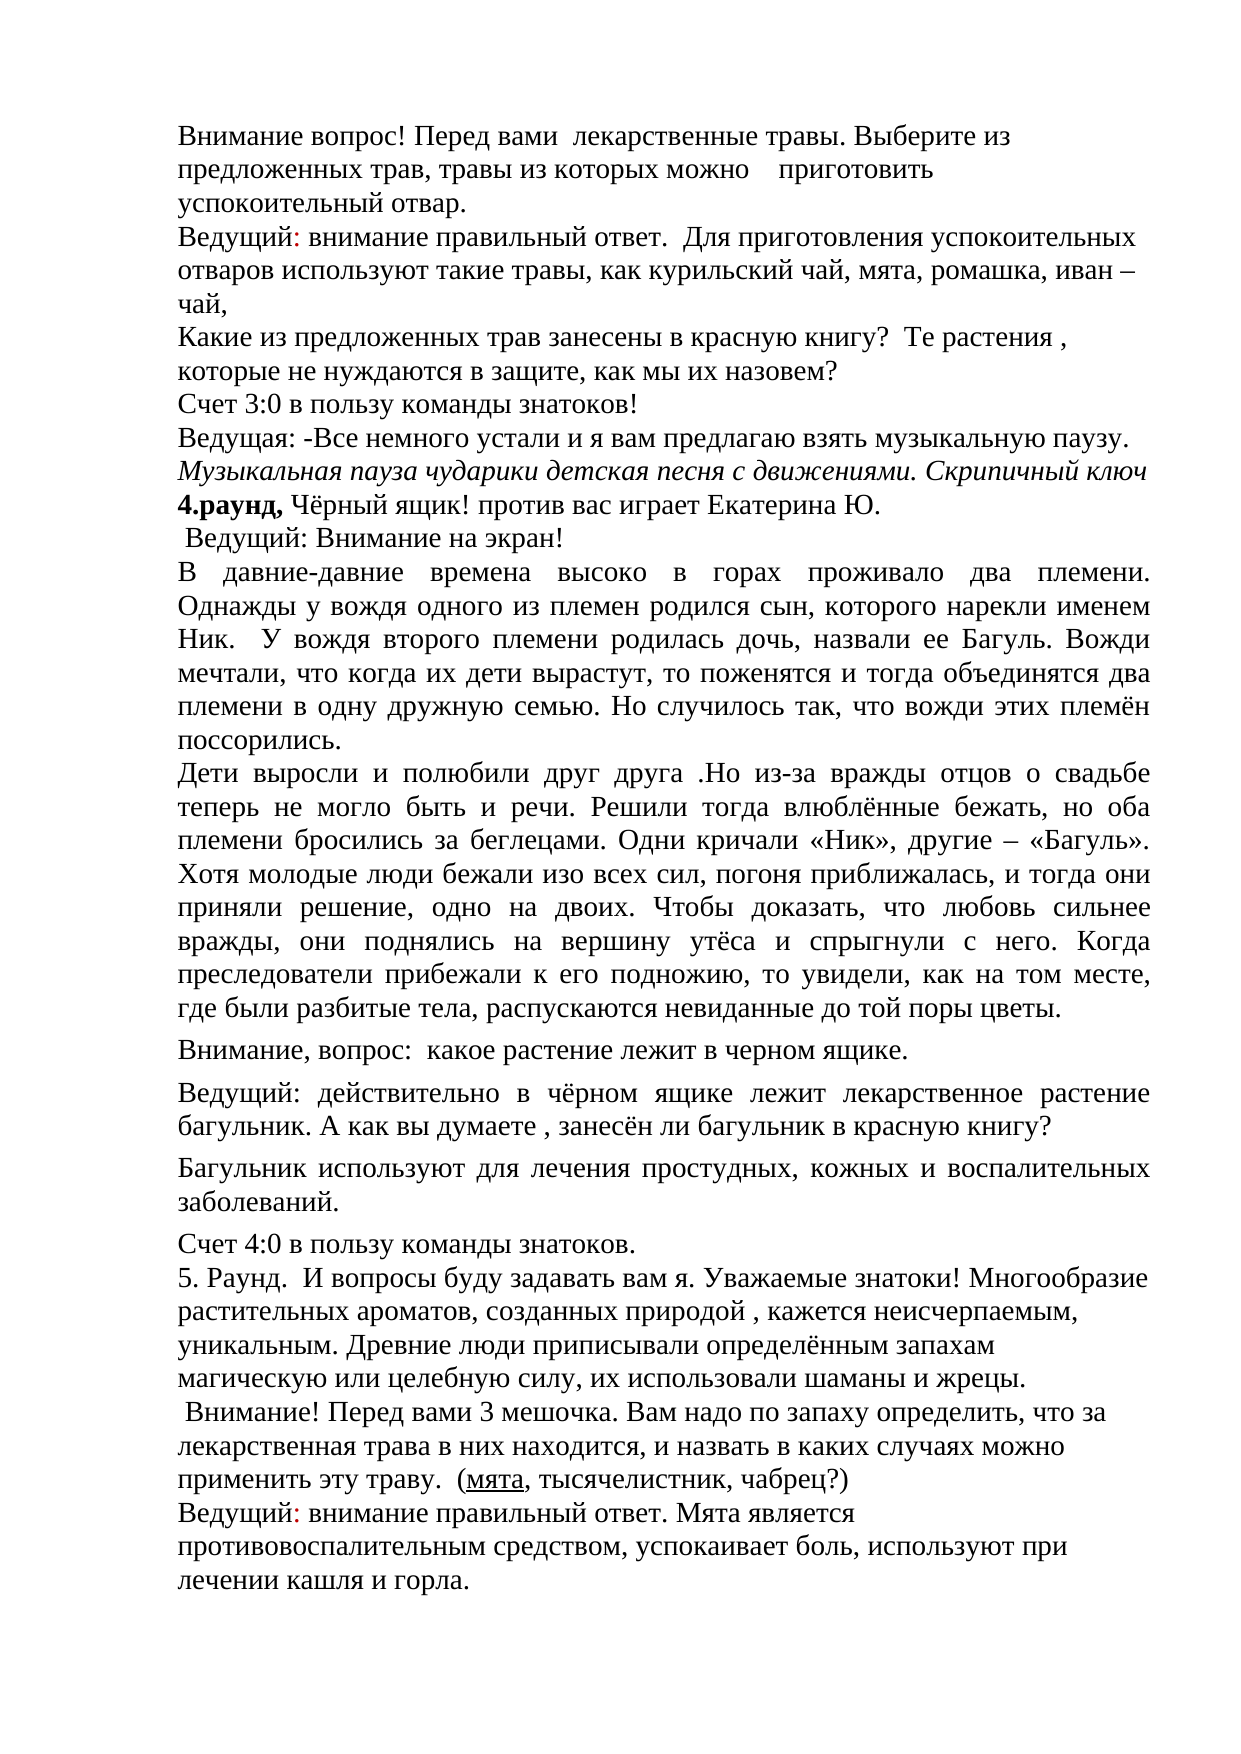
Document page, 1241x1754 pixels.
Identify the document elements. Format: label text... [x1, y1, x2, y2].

text Ведущий: Внимание на экран! [177, 521, 1152, 554]
text Внимание вопрос! Перед вами лекарственные травы. Выберите из предложенных трав, травы из которых можно приготовить успокоительный отвар. [177, 118, 1152, 219]
text В давние-давние времена высоко в горах проживало два племени. Однажды у вождя одного из племен родился сын, которого нарекли именем Ник. У вождя второго племени родилась дочь, назвали ее Багуль. Вожди мечтали, что когда их дети вырастут, то поженятся и тогда объединятся два племени в одну дружную семью. Но случилось так, что вожди этих племён поссорились. Дети выросли и полюбили друг друга .Но из-за вражды отцов о свадьбе теперь не могло быть и речи. Решили тогда влюблённые бежать, но оба племени бросились за беглецами. Одни кричали «Ник», другие – «Багуль». Хотя молодые люди бежали изо всех сил, погоня приближалась, и тогда они приняли решение, одно на двоих. Чтобы доказать, что любовь сильнее вражды, они поднялись на вершину утёса и спрыгнули с него. Когда преследователи прибежали к его подножию, то увидели, как на том месте, где были разбитые тела, распускаются невиданные до той поры цветы. [177, 554, 1152, 1024]
text Внимание, вопрос: какое растение лежит в черном ящике. [177, 1032, 1152, 1066]
text Музыкальная пауза чударики детская песня с движениями. Скрипичный ключ [177, 453, 1152, 487]
text Ведущий: внимание правильный ответ. Мята является противовоспалительным средством, успокаивает боль, используют при лечении кашля и горла. [177, 1495, 1152, 1595]
text Счет 4:0 в пользу команды знатоков. [177, 1226, 1152, 1260]
text Ведущая: -Все немного устали и я вам предлагаю взять музыкальную паузу. [177, 420, 1152, 453]
text Счет 3:0 в пользу команды знатоков! [177, 386, 1152, 420]
text 4.раунд, Чёрный ящик! против вас играет Екатерина Ю. [177, 487, 1152, 521]
text 5. Раунд. И вопросы буду задавать вам я. Уважаемые знатоки! Многообразие растительных ароматов, созданных природой , кажется неисчерпаемым, уникальным. Древние люди приписывали определённым запахам магическую или целебную силу, их использовали шаманы и жрецы. [177, 1260, 1152, 1394]
text Какие из предложенных трав занесены в красную книгу? Те растения , которые не нуждаются в защите, как мы их назовем? [177, 319, 1152, 386]
text Багульник используют для лечения простудных, кожных и воспалительных заболеваний. [177, 1151, 1152, 1218]
text Внимание! Перед вами 3 мешочка. Вам надо по запаху определить, что за лекарственная трава в них находится, и назвать в каких случаях можно применить эту траву. (мята, тысячелистник, чабрец?) [177, 1394, 1152, 1495]
text Ведущий: действительно в чёрном ящике лежит лекарственное растение багульник. А как вы думаете , занесён ли багульник в красную книгу? [177, 1075, 1152, 1142]
text Ведущий: внимание правильный ответ. Для приготовления успокоительных отваров используют такие травы, как курильский чай, мята, ромашка, иван –чай, [177, 219, 1152, 319]
